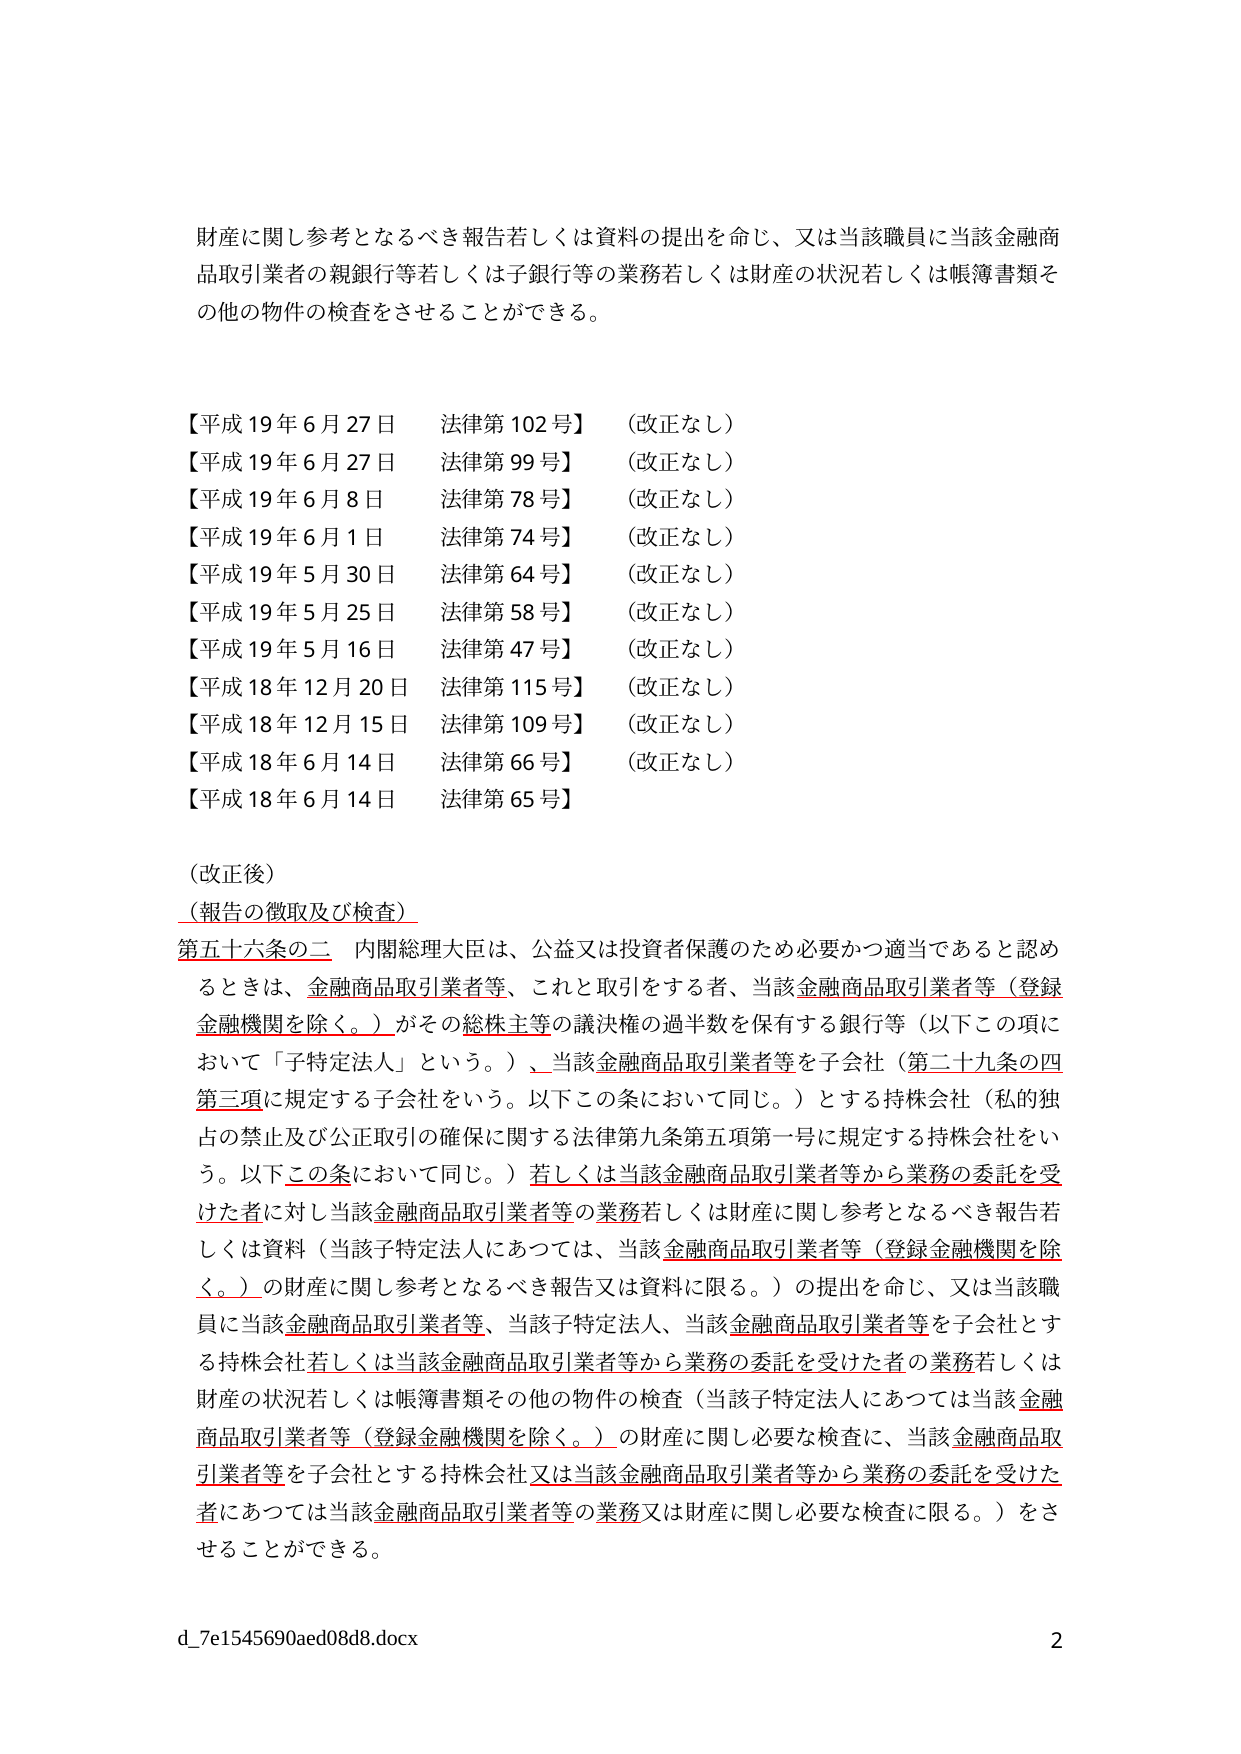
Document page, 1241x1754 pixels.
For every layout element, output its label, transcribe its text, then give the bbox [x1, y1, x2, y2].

text 【平成19年6月1日 法律第74号】 （改正なし） [177, 517, 1063, 554]
text 第五十六条の二 内閣総理大臣は、公益又は投資者保護のため必要かつ適当であると認めるときは、金融商品取引業者等、これと取引をする者、当該金融商品取引業者等（登録金融機関を除く。）がその総株主等の議決権の過半数を保有する銀行等（以下この項において「子特定法人」という。）、当該金融商品取引業者等を子会社（第二十九条の四第三項に規定する子会社をいう。以下この条において同じ。）とする持株会社（私的独占の禁止及び公正取引の確保に関する法律第九条第五項第一号に規定する持株会社をいう。以下この条において同じ。）若しくは当該金融商品取引業者等から業務の委託を受けた者に対し当該金融商品取引業者等の業務若しくは財産に関し参考となるべき報告若しくは資料（当該子特定法人にあつては、当該金融商品取引業者等（登録金融機関を除く。）の財産に関し参考となるべき報告又は資料に限る。）の提出を命じ、又は当該職員に当該金融商品取引業者等、当該子特定法人、当該金融商品取引業者等を子会社とする持株会社若しくは当該金融商品取引業者等から業務の委託を受けた者の業務若しくは財産の状況若しくは帳簿書類その他の物件の検査（当該子特定法人にあつては当該金融商品取引業者等（登録金融機関を除く。）の財産に関し必要な検査に、当該金融商品取引業者等を子会社とする持株会社又は当該金融商品取引業者等から業務の委託を受けた者にあつては当該金融商品取引業者等の業務又は財産に関し必要な検査に限る。）をさせることができる。 [177, 929, 1063, 1567]
text 【平成19年5月25日 法律第58号】 （改正なし） [177, 592, 1063, 629]
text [177, 217, 1063, 329]
text （改正後） [177, 854, 1063, 892]
text 【平成18年12月20日 法律第115号】 （改正なし） [177, 667, 1063, 704]
text 【平成19年6月8日 法律第78号】 （改正なし） [177, 479, 1063, 517]
text 【平成19年6月27日 法律第102号】 （改正なし） [177, 404, 1063, 442]
text 【平成19年6月27日 法律第99号】 （改正なし） [177, 442, 1063, 479]
text 【平成19年5月30日 法律第64号】 （改正なし） [177, 554, 1063, 592]
text 【平成18年12月15日 法律第109号】 （改正なし） [177, 704, 1063, 742]
text 【平成19年5月16日 法律第47号】 （改正なし） [177, 629, 1063, 667]
text （報告の徴取及び検査） [177, 892, 1063, 929]
text 【平成18年6月14日 法律第66号】 （改正なし） [177, 742, 1063, 779]
text 【平成18年6月14日 法律第65号】 [177, 779, 1063, 817]
